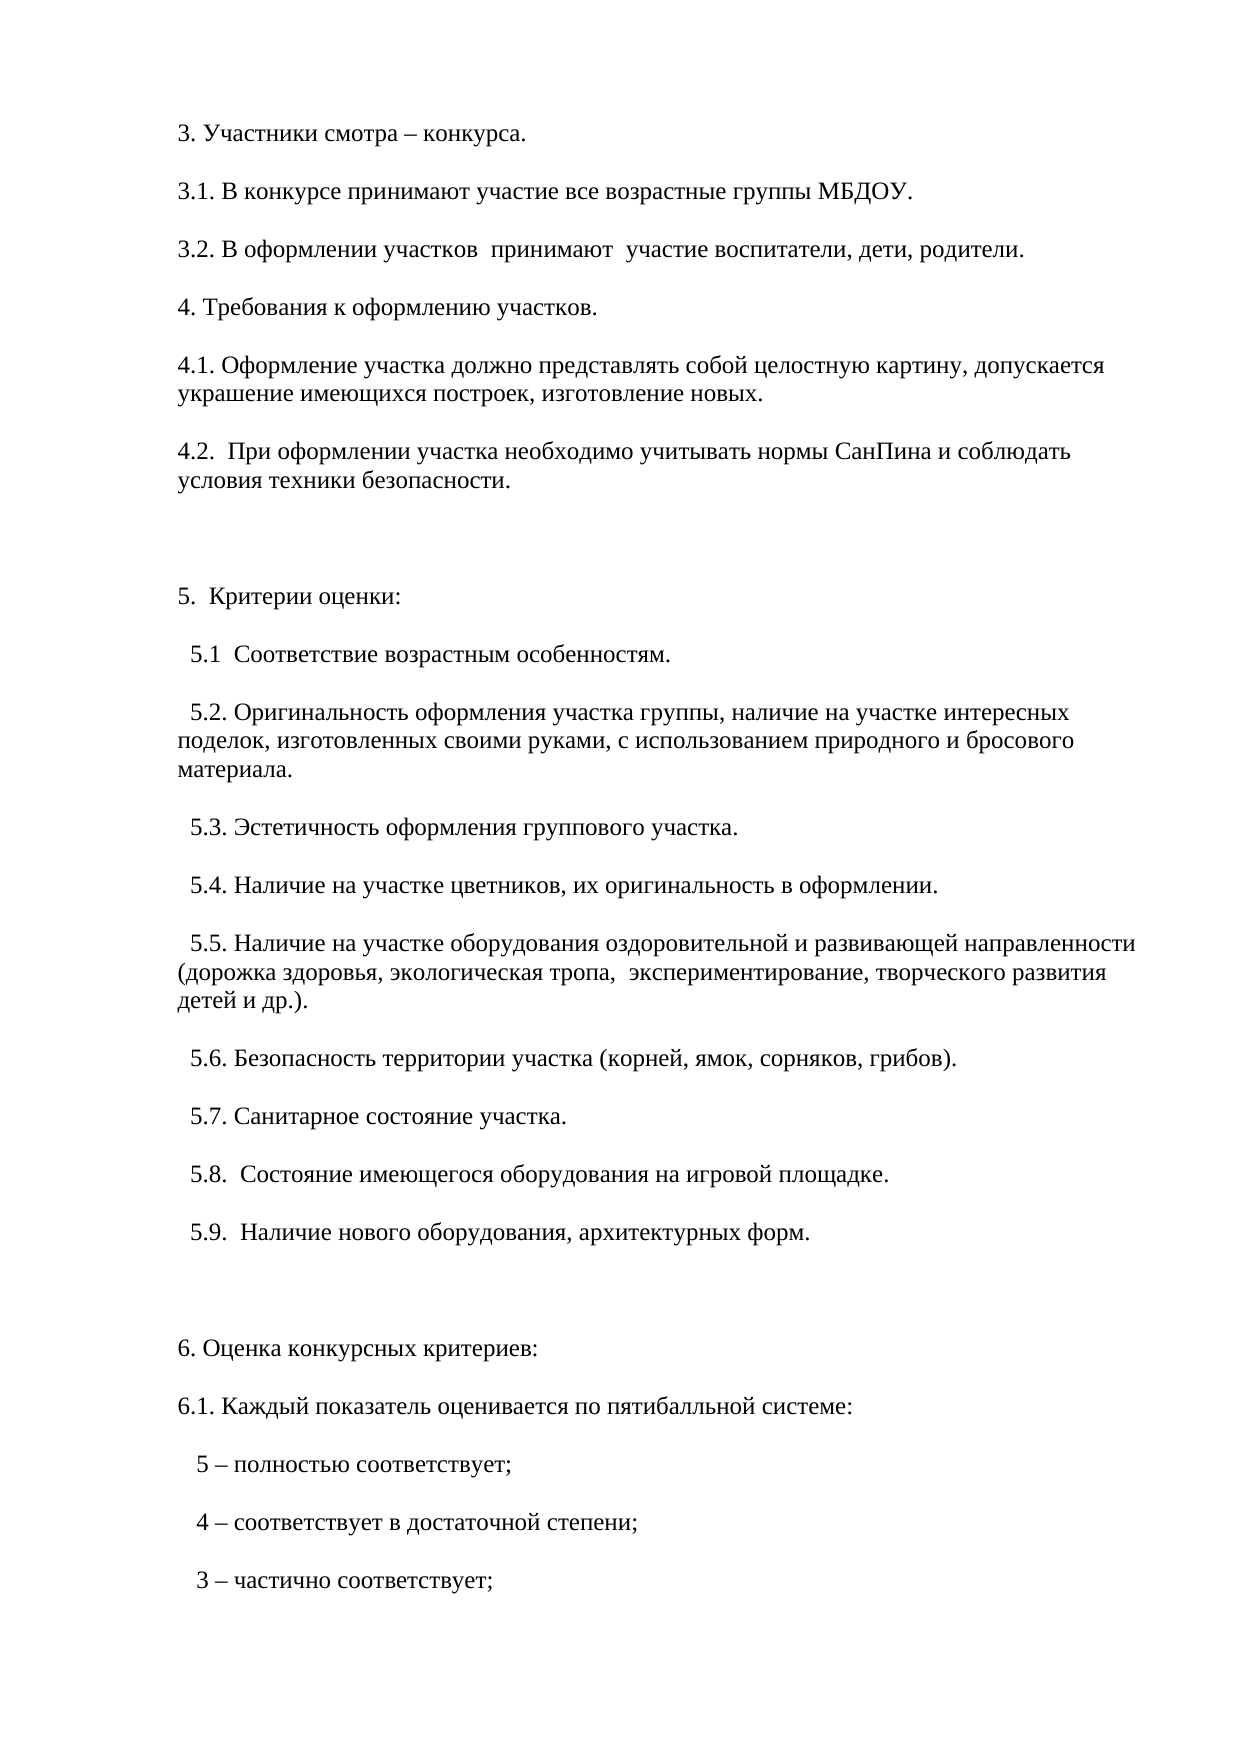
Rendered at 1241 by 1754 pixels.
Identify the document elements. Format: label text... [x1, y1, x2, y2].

text 4.2. При оформлении участка необходимо учитывать нормы СанПина и соблюдать условия техники безопасности. [177, 436, 1152, 494]
text 5.3. Эстетичность оформления группового участка. [177, 812, 1152, 841]
text 6.​ Оценка конкурсных критериев: [177, 1333, 1152, 1362]
text 5.6. Безопасность территории участка (корней, ямок, сорняков, грибов). [177, 1043, 1152, 1072]
text 4. Требования к оформлению участков. [177, 292, 1152, 321]
text 5.5. Наличие на участке оборудования оздоровительной и развивающей направленности (дорожка здоровья, экологическая тропа, экспериментирование, творческого развития детей и др.). [177, 928, 1152, 1014]
text 5.8. Состояние имеющегося оборудования на игровой площадке. [177, 1159, 1152, 1188]
text 6.1. Каждый показатель оценивается по пятибалльной системе: [177, 1391, 1152, 1420]
text 5. Критерии оценки: [177, 581, 1152, 610]
text 3.2. В оформлении участков принимают участие воспитатели, дети, родители. [177, 234, 1152, 263]
text 3.​ Участники смотра – конкурса. [177, 118, 1152, 147]
text 5.9. Наличие нового оборудования, архитектурных форм. [177, 1217, 1152, 1246]
text 5.7. Санитарное состояние участка. [177, 1101, 1152, 1130]
text 5.4. Наличие на участке цветников, их оригинальность в оформлении. [177, 870, 1152, 899]
text 4.1. Оформление участка должно представлять собой целостную картину, допускается украшение имеющихся построек, изготовление новых. [177, 350, 1152, 407]
text 3.1. В конкурсе принимают участие все возрастные группы МБДОУ. [177, 176, 1152, 205]
text 5 – полностью соответствует; [177, 1449, 1152, 1478]
text 5.2. Оригинальность оформления участка группы, наличие на участке интересных поделок, изготовленных своими руками, с использованием природного и бросового материала. [177, 697, 1152, 783]
text 3 – частично соответствует; [177, 1565, 1152, 1593]
text 4 – соответствует в достаточной степени; [177, 1507, 1152, 1536]
text 5.1 Соответствие возрастным особенностям. [177, 639, 1152, 668]
